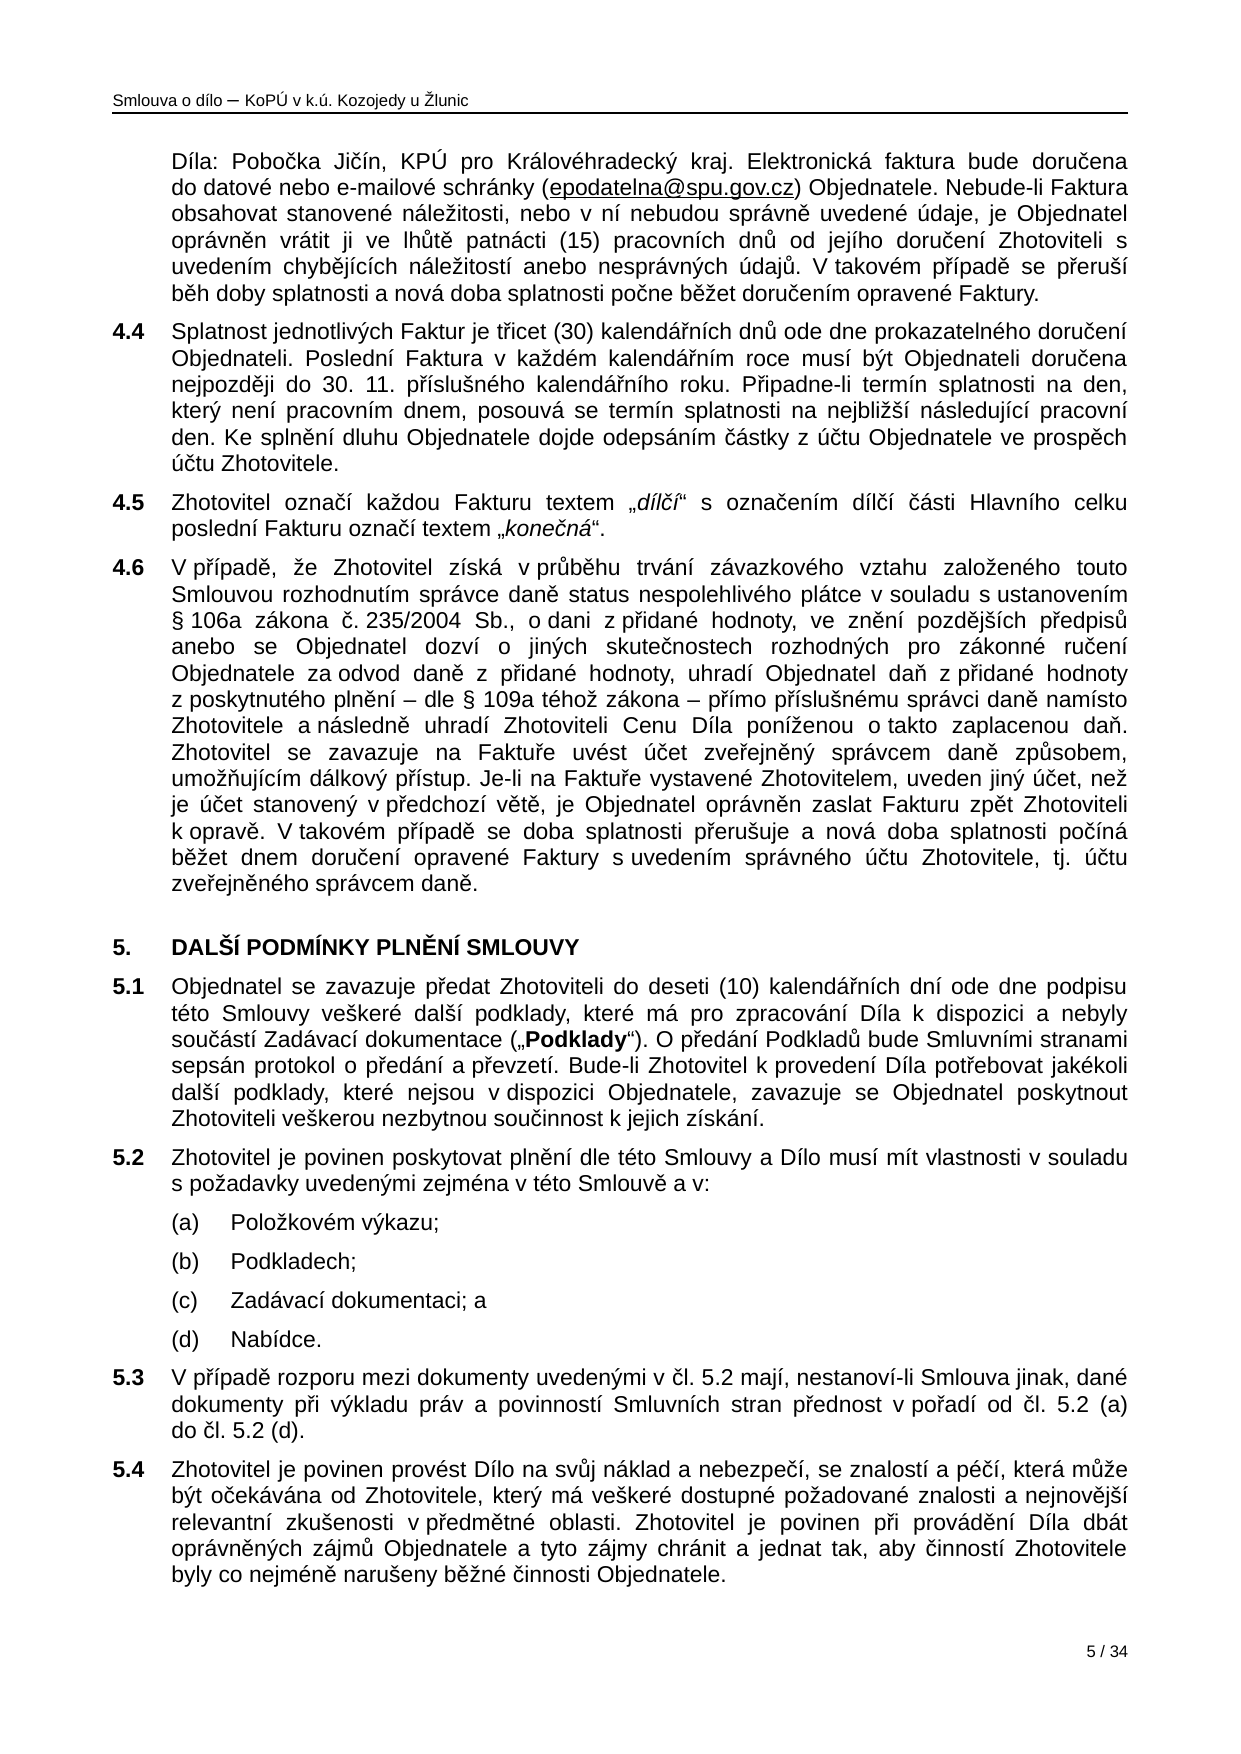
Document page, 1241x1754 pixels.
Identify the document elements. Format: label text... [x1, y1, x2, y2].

list Položkovém výkazu; [171, 1209, 1128, 1235]
list Nabídce. [171, 1326, 1128, 1352]
list Zadávací dokumentaci; a [171, 1287, 1128, 1313]
text Zhotovitel je povinen poskytovat plnění dle této Smlouvy a Dílo musí mít vlastnosti v souladu s požadavky uvedenými zejména v této Smlouvě a v: [112, 1144, 1128, 1196]
text Zhotovitel je povinen provést Dílo na svůj náklad a nebezpečí, se znalostí a péčí, která může být očekávána od Zhotovitele, který má veškeré dostupné požadované znalosti a nejnovější relevantní zkušenosti v předmětné oblasti. Zhotovitel je povinen při provádění Díla dbát oprávněných zájmů Objednatele a tyto zájmy chránit a jednat tak, aby činností Zhotovitele byly co nejméně narušeny běžné činnosti Objednatele. [112, 1456, 1128, 1588]
text Objednatel se zavazuje předat Zhotoviteli do deseti (10) kalendářních dní ode dne podpisu této Smlouvy veškeré další podklady, které má pro zpracování Díla k dispozici a nebyly součástí Zadávací dokumentace („Podklady“). O předání Podkladů bude Smluvními stranami sepsán protokol o předání a převzetí. Bude-li Zhotovitel k provedení Díla potřebovat jakékoli další podklady, které nejsou v dispozici Objednatele, zavazuje se Objednatel poskytnout Zhotoviteli veškerou nezbytnou součinnost k jejich získání. [112, 973, 1128, 1131]
text Zhotovitel označí každou Fakturu textem „dílčí“ s označením dílčí části Hlavního celku poslední Fakturu označí textem „konečná“. [112, 489, 1128, 542]
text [112, 148, 1128, 306]
text Splatnost jednotlivých Faktur je třicet (30) kalendářních dnů ode dne prokazatelného doručení Objednateli. Poslední Faktura v každém kalendářním roce musí být Objednateli doručena nejpozději do 30. 11. příslušného kalendářního roku. Připadne-li termín splatnosti na den, který není pracovním dnem, posouvá se termín splatnosti na nejbližší následující pracovní den. Ke splnění dluhu Objednatele dojde odepsáním částky z účtu Objednatele ve prospěch účtu Zhotovitele. [112, 318, 1128, 476]
text V případě, že Zhotovitel získá v průběhu trvání závazkového vztahu založeného touto Smlouvou rozhodnutím správce daně status nespolehlivého plátce v souladu s ustanovením § 106a zákona č. 235/2004 Sb., o dani z přidané hodnoty, ve znění pozdějších předpisů anebo se Objednatel dozví o jiných skutečnostech rozhodných pro zákonné ručení Objednatele za odvod daně z přidané hodnoty, uhradí Objednatel daň z přidané hodnoty z poskytnutého plnění – dle § 109a téhož zákona – přímo příslušnému správci daně namísto Zhotovitele a následně uhradí Zhotoviteli Cenu Díla poníženou o takto zaplacenou daň. Zhotovitel se zavazuje na Faktuře uvést účet zveřejněný správcem daně způsobem, umožňujícím dálkový přístup. Je-li na Faktuře vystavené Zhotovitelem, uveden jiný účet, než je účet stanovený v předchozí větě, je Objednatel oprávněn zaslat Fakturu zpět Zhotoviteli k opravě. V takovém případě se doba splatnosti přerušuje a nová doba splatnosti počíná běžet dnem doručení opravené Faktury s uvedením správného účtu Zhotovitele, tj. účtu zveřejněného správcem daně. [112, 554, 1128, 897]
text Další podmínky Plnění smlouvy [112, 934, 1128, 961]
list Podkladech; [171, 1248, 1128, 1274]
text V případě rozporu mezi dokumenty uvedenými v čl. 5.2 mají, nestanoví-li Smlouva jinak, dané dokumenty při výkladu práv a povinností Smluvních stran přednost v pořadí od čl. 5.2 (a) do čl. 5.2 (d). [112, 1364, 1128, 1443]
